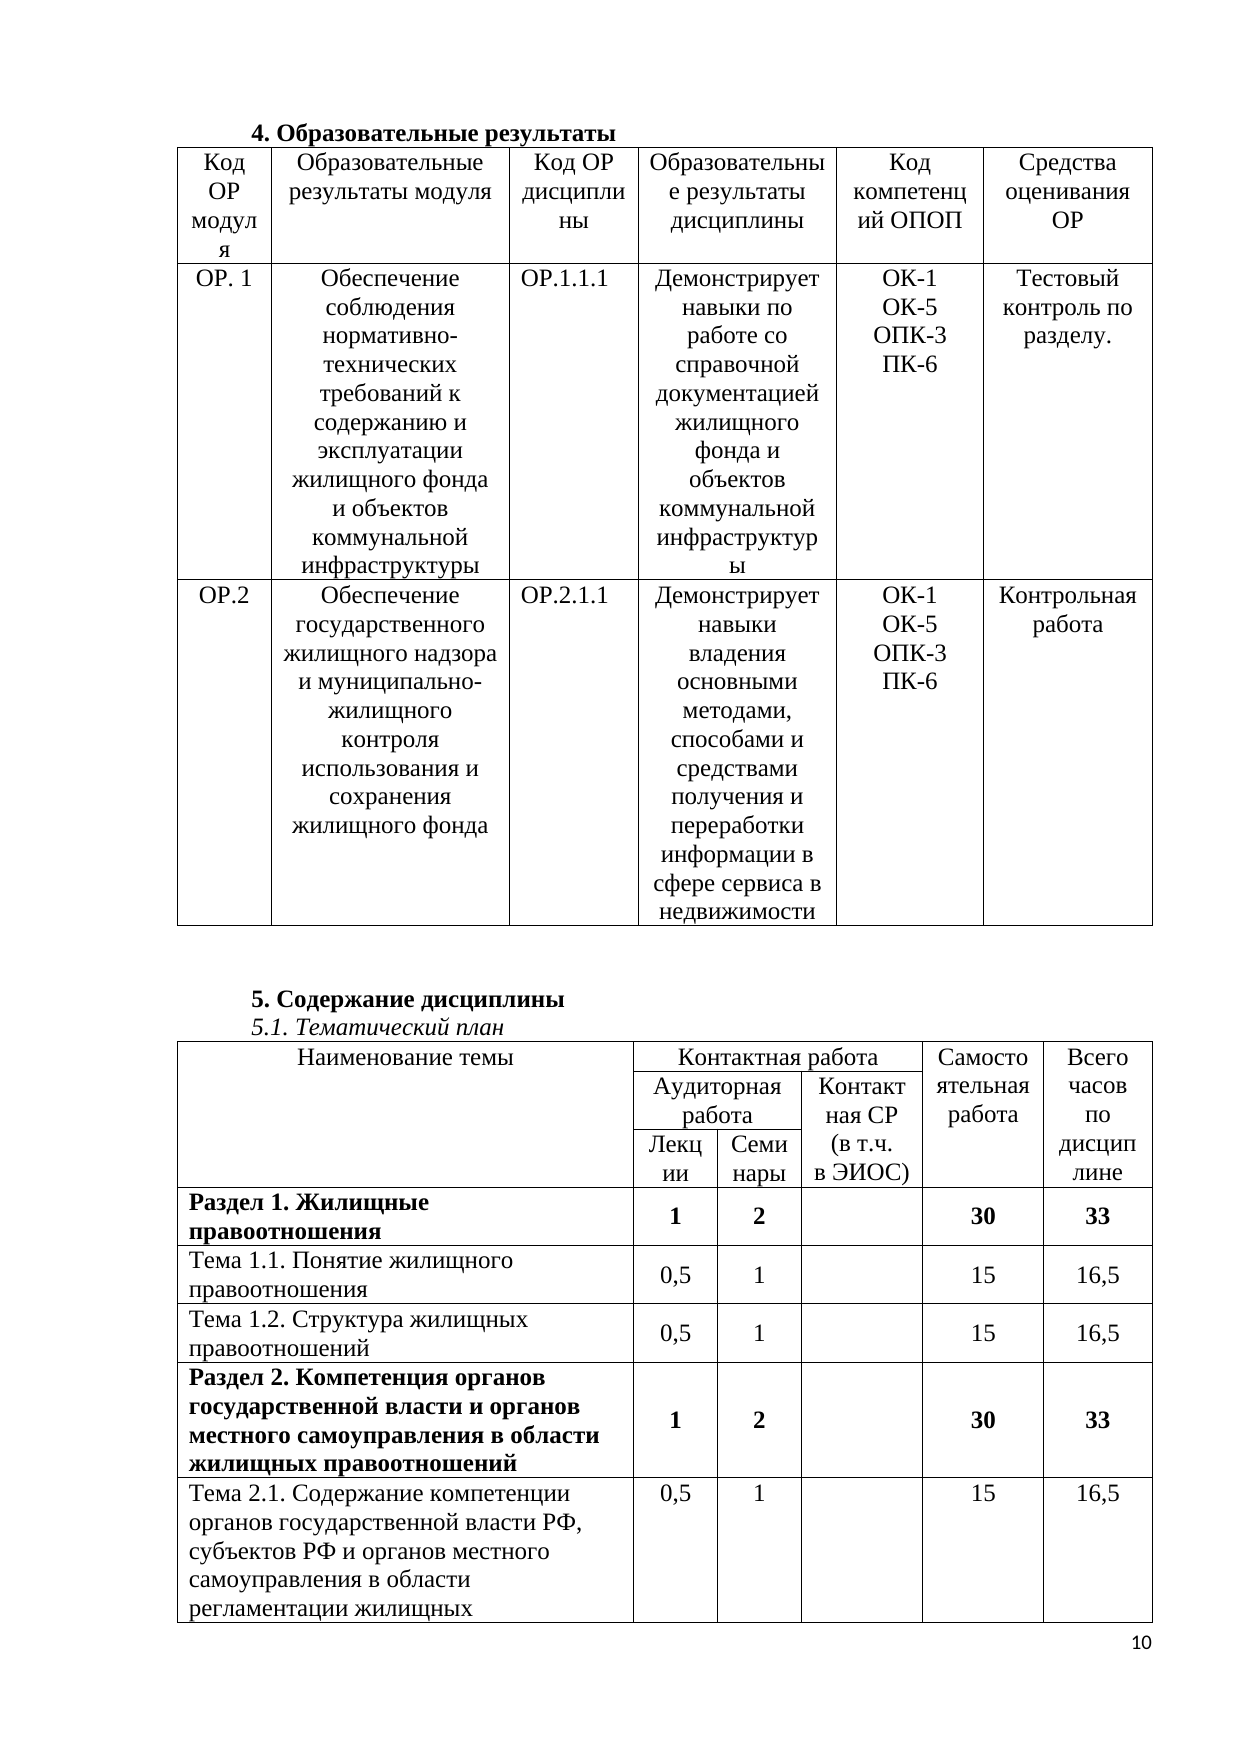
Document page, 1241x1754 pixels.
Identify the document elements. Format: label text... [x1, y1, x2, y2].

table_cell 2 [718, 1363, 801, 1477]
table_cell 30 [923, 1363, 1043, 1477]
table_cell Раздел 1. Жилищные правоотношения [178, 1188, 633, 1244]
table_header Код ОР модуля [178, 148, 271, 262]
table_cell Контрольная работа [984, 580, 1152, 925]
table_cell 1 [634, 1188, 717, 1244]
text 5.1. Тематический план [177, 1012, 1152, 1041]
table_cell 1 [718, 1246, 801, 1303]
table_cell 15 [923, 1478, 1043, 1622]
table_cell Демонстрирует навыки по работе со справочной документацией жилищного фонда и объектов коммунальной инфраструктуры [639, 264, 836, 579]
table_header Наименование темы [178, 1042, 633, 1187]
table_cell 16,5 [1044, 1304, 1152, 1362]
table_cell 16,5 [1044, 1478, 1152, 1622]
table_cell Семинары [718, 1130, 801, 1187]
table_cell 0,5 [634, 1478, 717, 1622]
text 4. Образовательные результаты [177, 118, 1152, 147]
table_cell ОР.2.1.1 [510, 580, 638, 925]
table_header Образовательные результаты дисциплины [639, 148, 836, 262]
table_cell 15 [923, 1246, 1043, 1303]
table_cell [802, 1246, 922, 1303]
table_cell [178, 1478, 633, 1622]
table_cell Тестовый контроль по разделу. [984, 264, 1152, 579]
table_cell [802, 1478, 922, 1622]
table_cell 0,5 [634, 1246, 717, 1303]
table_cell 1 [718, 1304, 801, 1362]
table_cell 33 [1044, 1188, 1152, 1244]
table_header Контактная работа [634, 1042, 922, 1071]
table_cell 0,5 [634, 1304, 717, 1362]
table_cell 2 [718, 1188, 801, 1244]
table_cell Аудиторная работа [634, 1072, 801, 1128]
table_cell 1 [634, 1363, 717, 1477]
table_cell 1 [718, 1478, 801, 1622]
table_header Код ОР дисциплины [510, 148, 638, 262]
table_cell ОР. 1 [178, 264, 271, 579]
text 5. Содержание дисциплины [177, 984, 1152, 1012]
table_cell 15 [923, 1304, 1043, 1362]
table_header Код компетенций ОПОП [837, 148, 983, 262]
table_cell [802, 1363, 922, 1477]
table_cell Тема 1.1. Понятие жилищного правоотношения [178, 1246, 633, 1303]
table_cell ОК-1 ОК-5 ОПК-3 ПК-6 [837, 580, 983, 925]
table_cell Лекции [634, 1130, 717, 1187]
table_cell Контактная СР (в т.ч. в ЭИОС) [802, 1072, 922, 1187]
table_cell ОР.2 [178, 580, 271, 925]
table_cell Тема 1.2. Структура жилищных правоотношений [178, 1304, 633, 1362]
table_cell 33 [1044, 1363, 1152, 1477]
table_header Самостоятельная работа [923, 1042, 1043, 1187]
table_cell 30 [923, 1188, 1043, 1244]
table_cell ОР.1.1.1 [510, 264, 638, 579]
table_cell 16,5 [1044, 1246, 1152, 1303]
table_cell [802, 1304, 922, 1362]
table_cell Обеспечение соблюдения нормативно-технических требований к содержанию и эксплуатации жилищного фонда и объектов коммунальной инфраструктуры [272, 264, 509, 579]
table_header Образовательные результаты модуля [272, 148, 509, 262]
table_cell ОК-1 ОК-5 ОПК-3 ПК-6 [837, 264, 983, 579]
table_cell Демонстрирует навыки владения основными методами, способами и средствами получения и переработки информации в сфере сервиса в недвижимости [639, 580, 836, 925]
table_cell Обеспечение государственного жилищного надзора и муниципально-жилищного контроля использования и сохранения жилищного фонда [272, 580, 509, 925]
table_cell Раздел 2. Компетенция органов государственной власти и органов местного самоуправления в области жилищных правоотношений [178, 1363, 633, 1477]
table_header Средства оценивания ОР [984, 148, 1152, 262]
table_header Всего часов по дисциплине [1044, 1042, 1152, 1187]
table_cell [802, 1188, 922, 1244]
